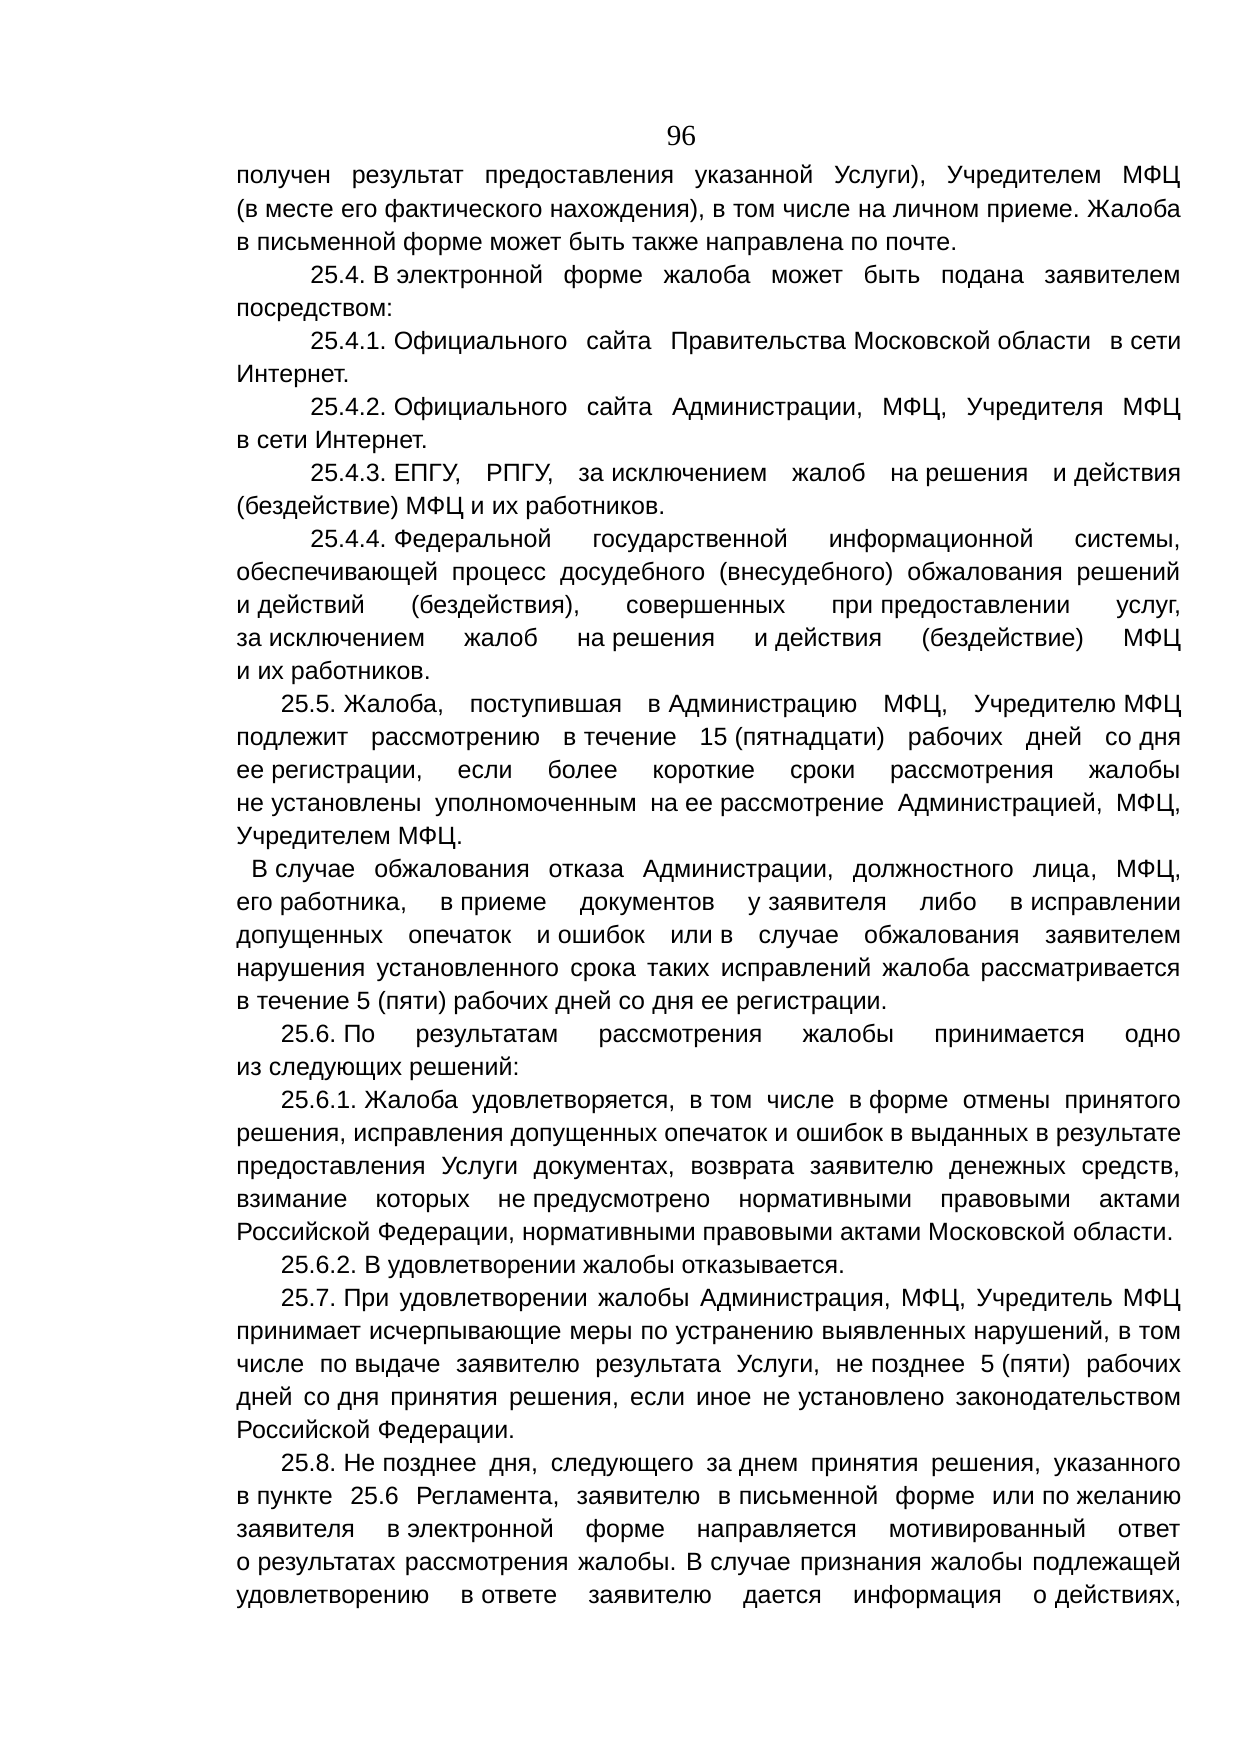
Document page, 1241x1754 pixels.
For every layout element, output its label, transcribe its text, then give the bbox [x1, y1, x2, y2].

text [236, 161, 1181, 255]
text В случае обжалования отказа Администрации, должностного лица, МФЦ, его работника, в приеме документов у заявителя либо в исправлении допущенных опечаток и ошибок или в случае обжалования заявителем нарушения установленного срока таких исправлений жалоба рассматривается в течение 5 (пяти) рабочих дней со дня ее регистрации. [236, 854, 1181, 1015]
text 25.4.3. ЕПГУ, РПГУ, за исключением жалоб на решения и действия (бездействие) МФЦ и их работников. [236, 458, 1181, 519]
text 25.4.2. Официального сайта Администрации, МФЦ, Учредителя МФЦ в сети Интернет. [236, 392, 1181, 453]
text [236, 1448, 1181, 1609]
text 25.6. По результатам рассмотрения жалобы принимается одно из следующих решений: [236, 1019, 1181, 1081]
text 25.6.1. Жалоба удовлетворяется, в том числе в форме отмены принятого решения, исправления допущенных опечаток и ошибок в выданных в результате предоставления Услуги документах, возврата заявителю денежных средств, взимание которых не предусмотрено нормативными правовыми актами Российской Федерации, нормативными правовыми актами Московской области. [236, 1085, 1181, 1246]
text 25.4.4. Федеральной государственной информационной системы, обеспечивающей процесс досудебного (внесудебного) обжалования решений и действий (бездействия), совершенных при предоставлении услуг, за исключением жалоб на решения и действия (бездействие) МФЦ и их работников. [236, 524, 1181, 684]
text 25.5. Жалоба, поступившая в Администрацию МФЦ, Учредителю МФЦ подлежит рассмотрению в течение 15 (пятнадцати) рабочих дней со дня ее регистрации, если более короткие сроки рассмотрения жалобы не установлены уполномоченным на ее рассмотрение Администрацией, МФЦ, Учредителем МФЦ. [236, 689, 1181, 850]
text 25.4.1. Официального сайта Правительства Московской области в сети Интернет. [236, 326, 1181, 387]
text 25.6.2. В удовлетворении жалобы отказывается. [236, 1250, 1181, 1279]
text 25.4. В электронной форме жалоба может быть подана заявителем посредством: [236, 259, 1181, 321]
text 25.7. При удовлетворении жалобы Администрация, МФЦ, Учредитель МФЦ принимает исчерпывающие меры по устранению выявленных нарушений, в том числе по выдаче заявителю результата Услуги, не позднее 5 (пяти) рабочих дней со дня принятия решения, если иное не установлено законодательством Российской Федерации. [236, 1283, 1181, 1444]
